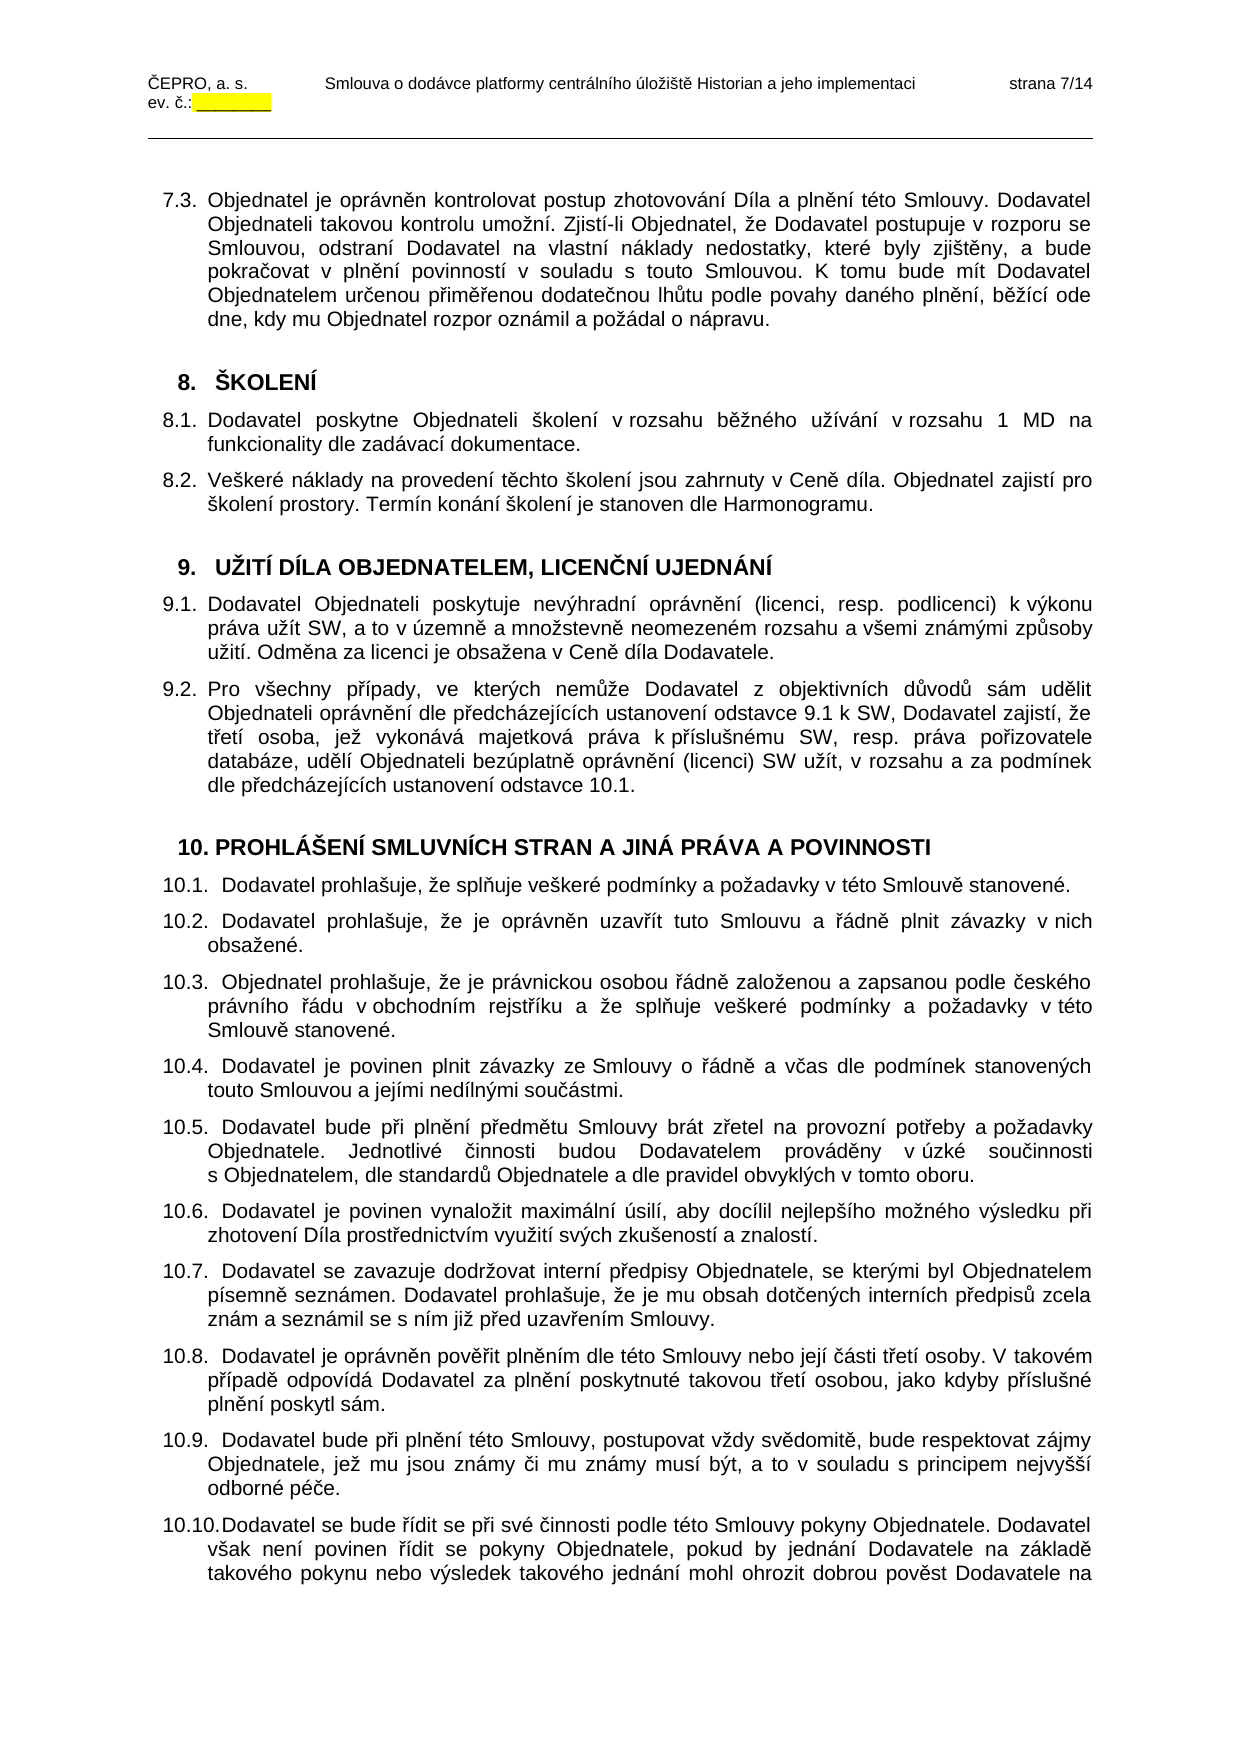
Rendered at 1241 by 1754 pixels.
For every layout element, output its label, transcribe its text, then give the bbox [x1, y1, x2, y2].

text Dodavatel je povinen plnit závazky ze Smlouvy o řádně a včas dle podmínek stanovených touto Smlouvou a jejími nedílnými součástmi. [162, 1054, 1093, 1102]
subtitle prohlášení smluvních stran a jiná PRÁVA A POVINNOSTI [177, 834, 1093, 860]
text Objednatel je oprávněn kontrolovat postup zhotovování Díla a plnění této Smlouvy. Dodavatel Objednateli takovou kontrolu umožní. Zjistí-li Objednatel, že Dodavatel postupuje v rozporu se Smlouvou, odstraní Dodavatel na vlastní náklady nedostatky, které byly zjištěny, a bude pokračovat v plnění povinností v souladu s touto Smlouvou. K tomu bude mít Dodavatel Objednatelem určenou přiměřenou dodatečnou lhůtu podle povahy daného plnění, běžící ode dne, kdy mu Objednatel rozpor oznámil a požádal o nápravu. [162, 187, 1093, 331]
subtitle Užití díla Objednatelem, licenční ujednání [177, 553, 1093, 580]
text Dodavatel Objednateli poskytuje nevýhradní oprávnění (licenci, resp. podlicenci) k výkonu práva užít SW, a to v územně a množstevně neomezeném rozsahu a všemi známými způsoby užití. Odměna za licenci je obsažena v Ceně díla Dodavatele. [162, 592, 1093, 664]
text Dodavatel poskytne Objednateli školení v rozsahu běžného užívání v rozsahu 1 MD na funkcionality dle zadávací dokumentace. [162, 408, 1093, 456]
subtitle Školení [177, 369, 1093, 395]
text Pro všechny případy, ve kterých nemůže Dodavatel z objektivních důvodů sám udělit Objednateli oprávnění dle předcházejících ustanovení odstavce 9.1 k SW, Dodavatel zajistí, že třetí osoba, jež vykonává majetková práva k příslušnému SW, resp. práva pořizovatele databáze, udělí Objednateli bezúplatně oprávnění (licenci) SW užít, v rozsahu a za podmínek dle předcházejících ustanovení odstavce 10.1. [162, 677, 1093, 796]
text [162, 1512, 1093, 1584]
text Dodavatel bude při plnění této Smlouvy, postupovat vždy svědomitě, bude respektovat zájmy Objednatele, jež mu jsou známy či mu známy musí být, a to v souladu s principem nejvyšší odborné péče. [162, 1428, 1093, 1500]
text Dodavatel se zavazuje dodržovat interní předpisy Objednatele, se kterými byl Objednatelem písemně seznámen. Dodavatel prohlašuje, že je mu obsah dotčených interních předpisů zcela znám a seznámil se s ním již před uzavřením Smlouvy. [162, 1259, 1093, 1331]
text Dodavatel prohlašuje, že je oprávněn uzavřít tuto Smlouvu a řádně plnit závazky v nich obsažené. [162, 909, 1093, 957]
text Dodavatel je oprávněn pověřit plněním dle této Smlouvy nebo její části třetí osoby. V takovém případě odpovídá Dodavatel za plnění poskytnuté takovou třetí osobou, jako kdyby příslušné plnění poskytl sám. [162, 1344, 1093, 1416]
text Objednatel prohlašuje, že je právnickou osobou řádně založenou a zapsanou podle českého právního řádu v obchodním rejstříku a že splňuje veškeré podmínky a požadavky v této Smlouvě stanovené. [162, 970, 1093, 1042]
text Dodavatel bude při plnění předmětu Smlouvy brát zřetel na provozní potřeby a požadavky Objednatele. Jednotlivé činnosti budou Dodavatelem prováděny v úzké součinnosti s Objednatelem, dle standardů Objednatele a dle pravidel obvyklých v tomto oboru. [162, 1114, 1093, 1186]
text Dodavatel prohlašuje, že splňuje veškeré podmínky a požadavky v této Smlouvě stanovené. [162, 873, 1093, 897]
text Veškeré náklady na provedení těchto školení jsou zahrnuty v Ceně díla. Objednatel zajistí pro školení prostory. Termín konání školení je stanoven dle Harmonogramu. [162, 468, 1093, 516]
text Dodavatel je povinen vynaložit maximální úsilí, aby docílil nejlepšího možného výsledku při zhotovení Díla prostřednictvím využití svých zkušeností a znalostí. [162, 1199, 1093, 1247]
